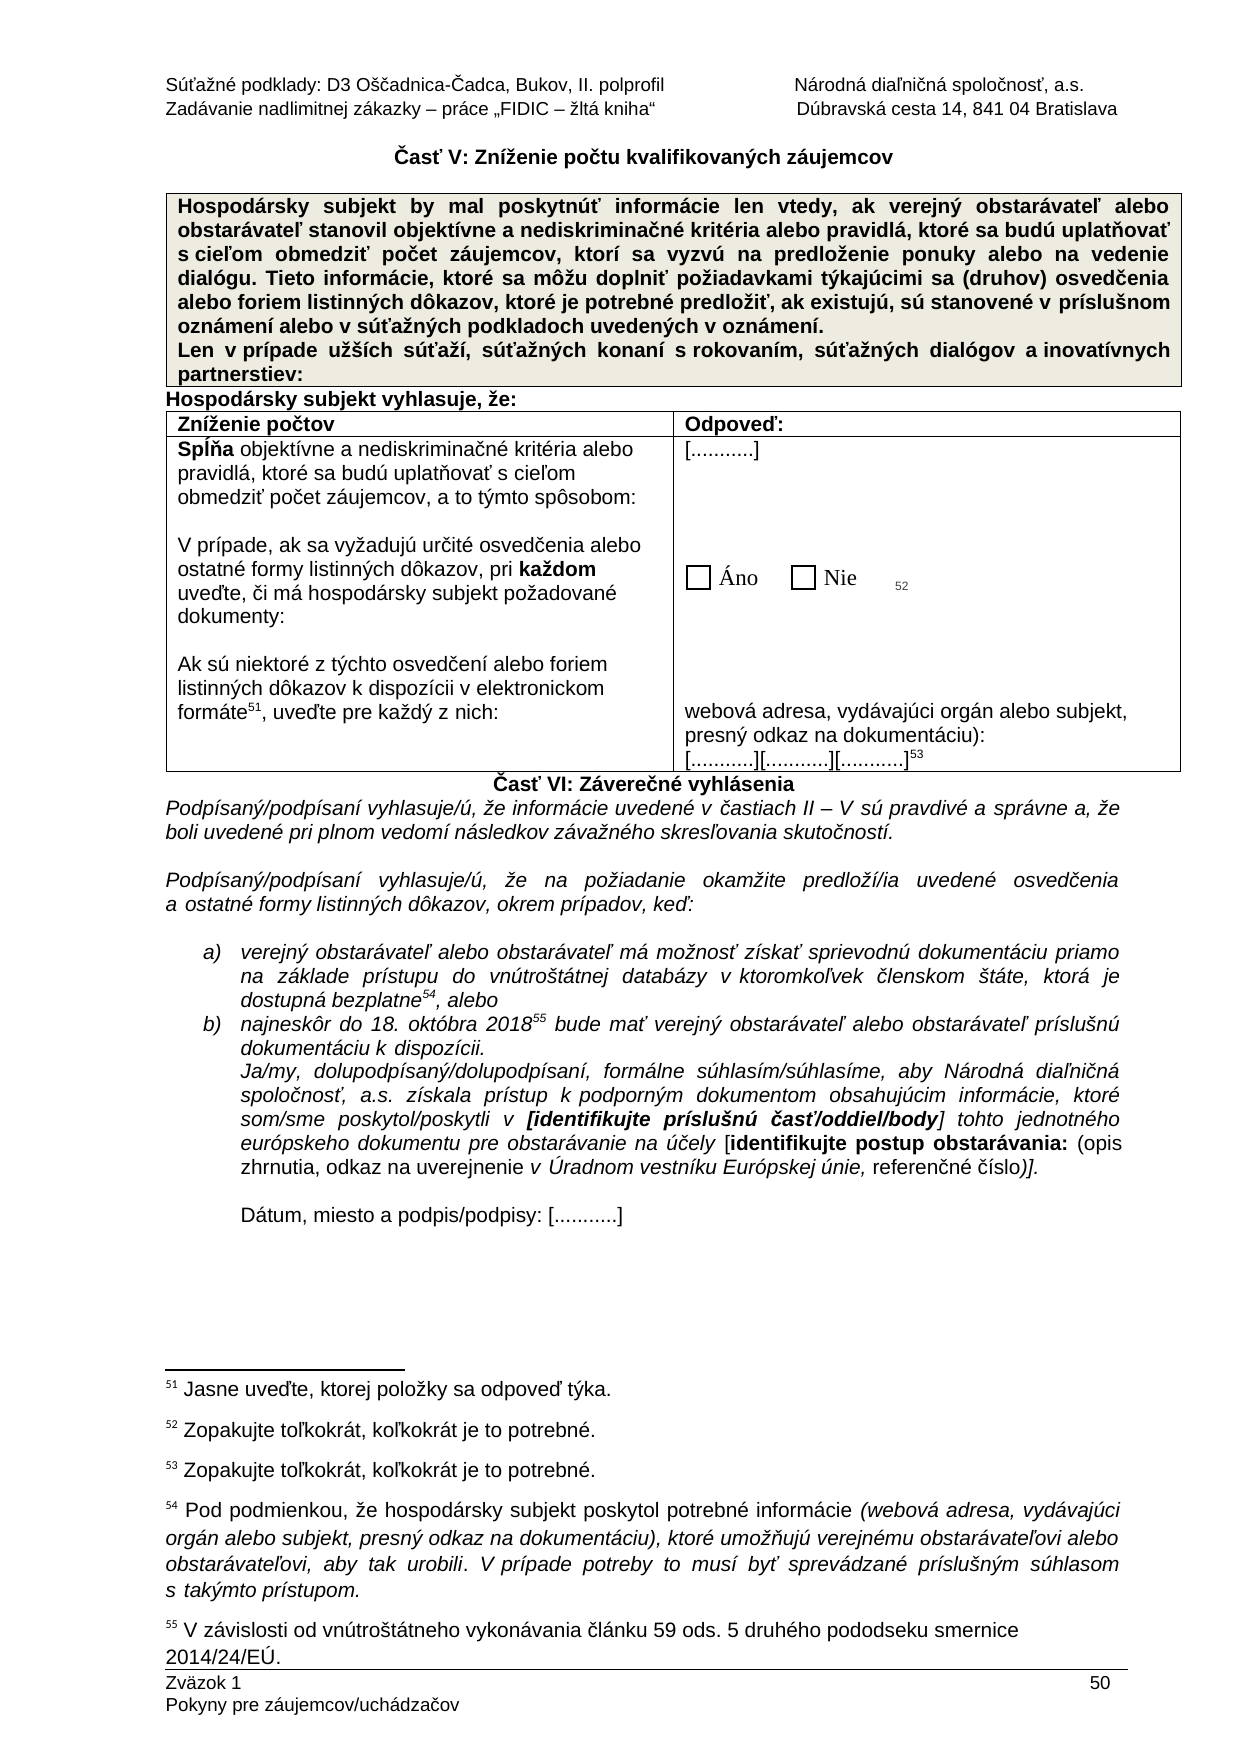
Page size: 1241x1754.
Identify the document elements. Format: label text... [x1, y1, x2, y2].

table_cell Spĺňa objektívne a nediskriminačné kritéria alebo pravidlá, ktoré sa budú uplatňovať s cieľom obmedziť počet záujemcov, a to týmto spôsobom: V prípade, ak sa vyžadujú určité osvedčenia alebo ostatné formy listinných dôkazov, pri každom uveďte, či má hospodársky subjekt požadované dokumenty: Ak sú niektoré z týchto osvedčení alebo foriem listinných dôkazov k dispozícii v elektronickom formáte, uveďte pre každý z nich: [167, 437, 673, 771]
text Časť VI: Záverečné vyhlásenia [165, 772, 1122, 796]
list verejný obstarávateľ alebo obstarávateľ má možnosť získať sprievodnú dokumentáciu priamo na základe prístupu do vnútroštátnej databázy v ktoromkoľvek členskom štáte, ktorá je dostupná bezplatne, alebo [203, 939, 1122, 1011]
list najneskôr do 18. októbra 2018 bude mať verejný obstarávateľ alebo obstarávateľ príslušnú dokumentáciu k dispozícii. [203, 1011, 1122, 1059]
table_cell [...........] webová adresa, vydávajúci orgán alebo subjekt, presný odkaz na dokumentáciu): [...........][...........][...........] [674, 437, 1180, 771]
text Podpísaný/podpísaní vyhlasuje/ú, že na požiadanie okamžite predloží/ia uvedené osvedčenia a ostatné formy listinných dôkazov, okrem prípadov, keď: [165, 868, 1122, 916]
table_header Hospodársky subjekt by mal poskytnúť informácie len vtedy, ak verejný obstarávateľ alebo obstarávateľ stanovil objektívne a nediskriminačné kritéria alebo pravidlá, ktoré sa budú uplatňovať s cieľom obmedziť počet záujemcov, ktorí sa vyzvú na predloženie ponuky alebo na vedenie dialógu. Tieto informácie, ktoré sa môžu doplniť požiadavkami týkajúcimi sa (druhov) osvedčenia alebo foriem listinných dôkazov, ktoré je potrebné predložiť, ak existujú, sú stanovené v príslušnom oznámení alebo v súťažných podkladoch uvedených v oznámení. Len v prípade užších súťaží, súťažných konaní s rokovaním, súťažných dialógov a inovatívnych partnerstiev: [167, 194, 1181, 386]
text Časť V: Zníženie počtu kvalifikovaných záujemcov [165, 145, 1122, 169]
list Dátum, miesto a podpis/podpisy: [...........] [240, 1203, 1122, 1227]
list Ja/my, dolupodpísaný/dolupodpísaní, formálne súhlasím/súhlasíme, aby Národná diaľničná spoločnosť, a.s. získala prístup k podporným dokumentom obsahujúcim informácie, ktoré som/sme poskytol/poskytli v [identifikujte príslušnú časť/oddiel/body] tohto jednotného európskeho dokumentu pre obstarávanie na účely [identifikujte postup obstarávania: (opis zhrnutia, odkaz na uverejnenie v Úradnom vestníku Európskej únie, referenčné číslo)]. [240, 1059, 1122, 1179]
table_header Odpoveď: [674, 412, 1180, 436]
text Hospodársky subjekt vyhlasuje, že: [165, 387, 1122, 411]
text Podpísaný/podpísaní vyhlasuje/ú, že informácie uvedené v častiach II – V sú pravdivé a správne a, že boli uvedené pri plnom vedomí následkov závažného skresľovania skutočností. [165, 796, 1122, 844]
table_header Zníženie počtov [167, 412, 673, 436]
